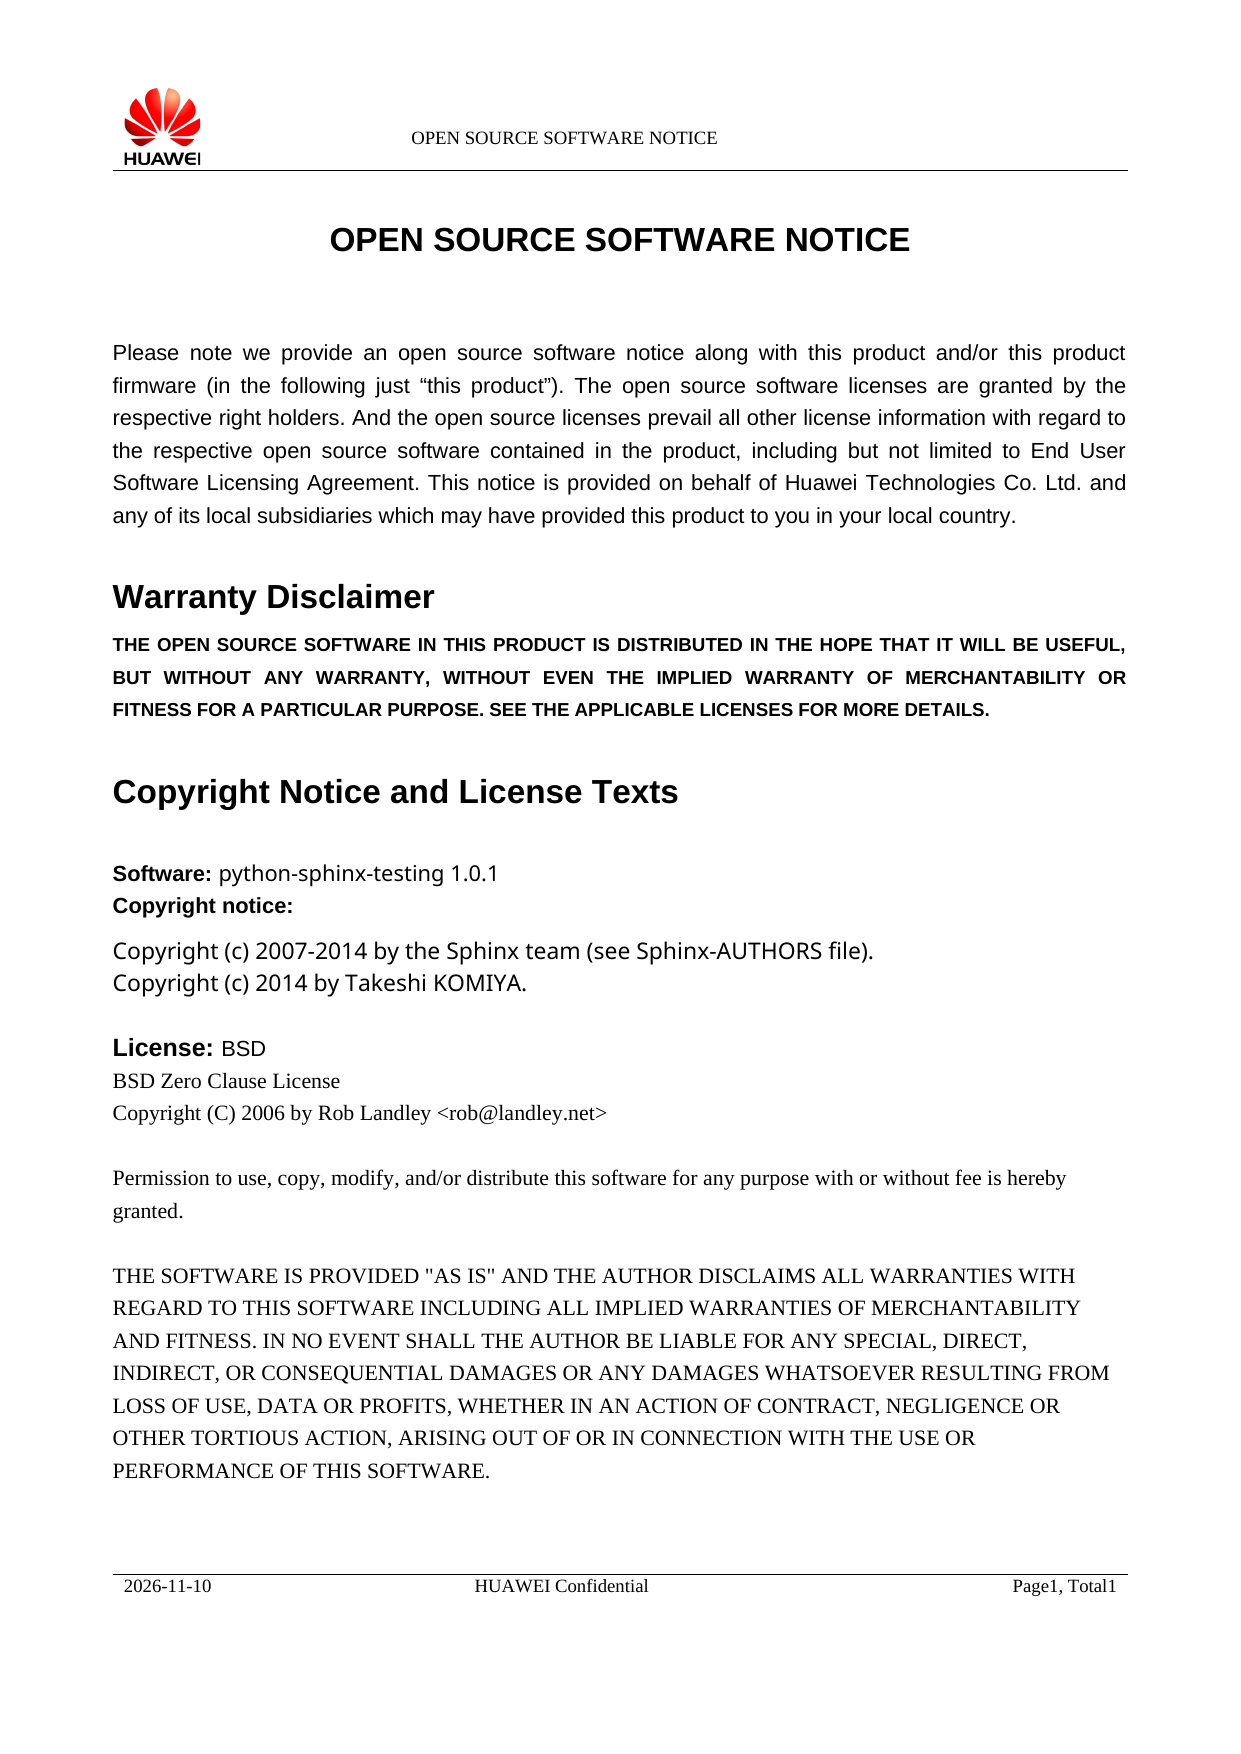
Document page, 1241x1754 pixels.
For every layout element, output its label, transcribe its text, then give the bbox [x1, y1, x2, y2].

text Warranty Disclaimer [112, 564, 1128, 629]
text The open source software in this product is distributed in the hope that it will be useful, but WITHOUT ANY WARRANTY, without even the implied warranty of MERCHANTABILITY or FITNESS FOR A PARTICULAR PURPOSE. See the applicable licenses for more details. [112, 629, 1128, 726]
title Software: python-sphinx-testing 1.0.1 [112, 856, 1128, 889]
text License: BSD [112, 1031, 1128, 1064]
text BSD Zero Clause License Copyright (C) 2006 by Rob Landley <rob@landley.net> Permission to use, copy, modify, and/or distribute this software for any purpose with or without fee is hereby granted. THE SOFTWARE IS PROVIDED "AS IS" AND THE AUTHOR DISCLAIMS ALL WARRANTIES WITH REGARD TO THIS SOFTWARE INCLUDING ALL IMPLIED WARRANTIES OF MERCHANTABILITY AND FITNESS. IN NO EVENT SHALL THE AUTHOR BE LIABLE FOR ANY SPECIAL, DIRECT, INDIRECT, OR CONSEQUENTIAL DAMAGES OR ANY DAMAGES WHATSOEVER RESULTING FROM LOSS OF USE, DATA OR PROFITS, WHETHER IN AN ACTION OF CONTRACT, NEGLIGENCE OR OTHER TORTIOUS ACTION, ARISING OUT OF OR IN CONNECTION WITH THE USE OR PERFORMANCE OF THIS SOFTWARE. [112, 1064, 1128, 1519]
text Copyright notice: [112, 889, 1128, 921]
text OPEN SOURCE SOFTWARE NOTICE [112, 206, 1128, 271]
picture [124, 88, 201, 165]
text Copyright (c) 2007-2014 by the Sphinx team (see Sphinx-AUTHORS file). Copyright (c) 2014 by Takeshi KOMIYA. [112, 934, 1128, 1031]
text Please note we provide an open source software notice along with this product and/or this product firmware (in the following just “this product”). The open source software licenses are granted by the respective right holders. And the open source licenses prevail all other license information with regard to the respective open source software contained in the product, including but not limited to End User Software Licensing Agreement. This notice is provided on behalf of Huawei Technologies Co. Ltd. and any of its local subsidiaries which may have provided this product to you in your local country. [112, 336, 1128, 531]
text Copyright Notice and License Texts [112, 759, 1128, 824]
